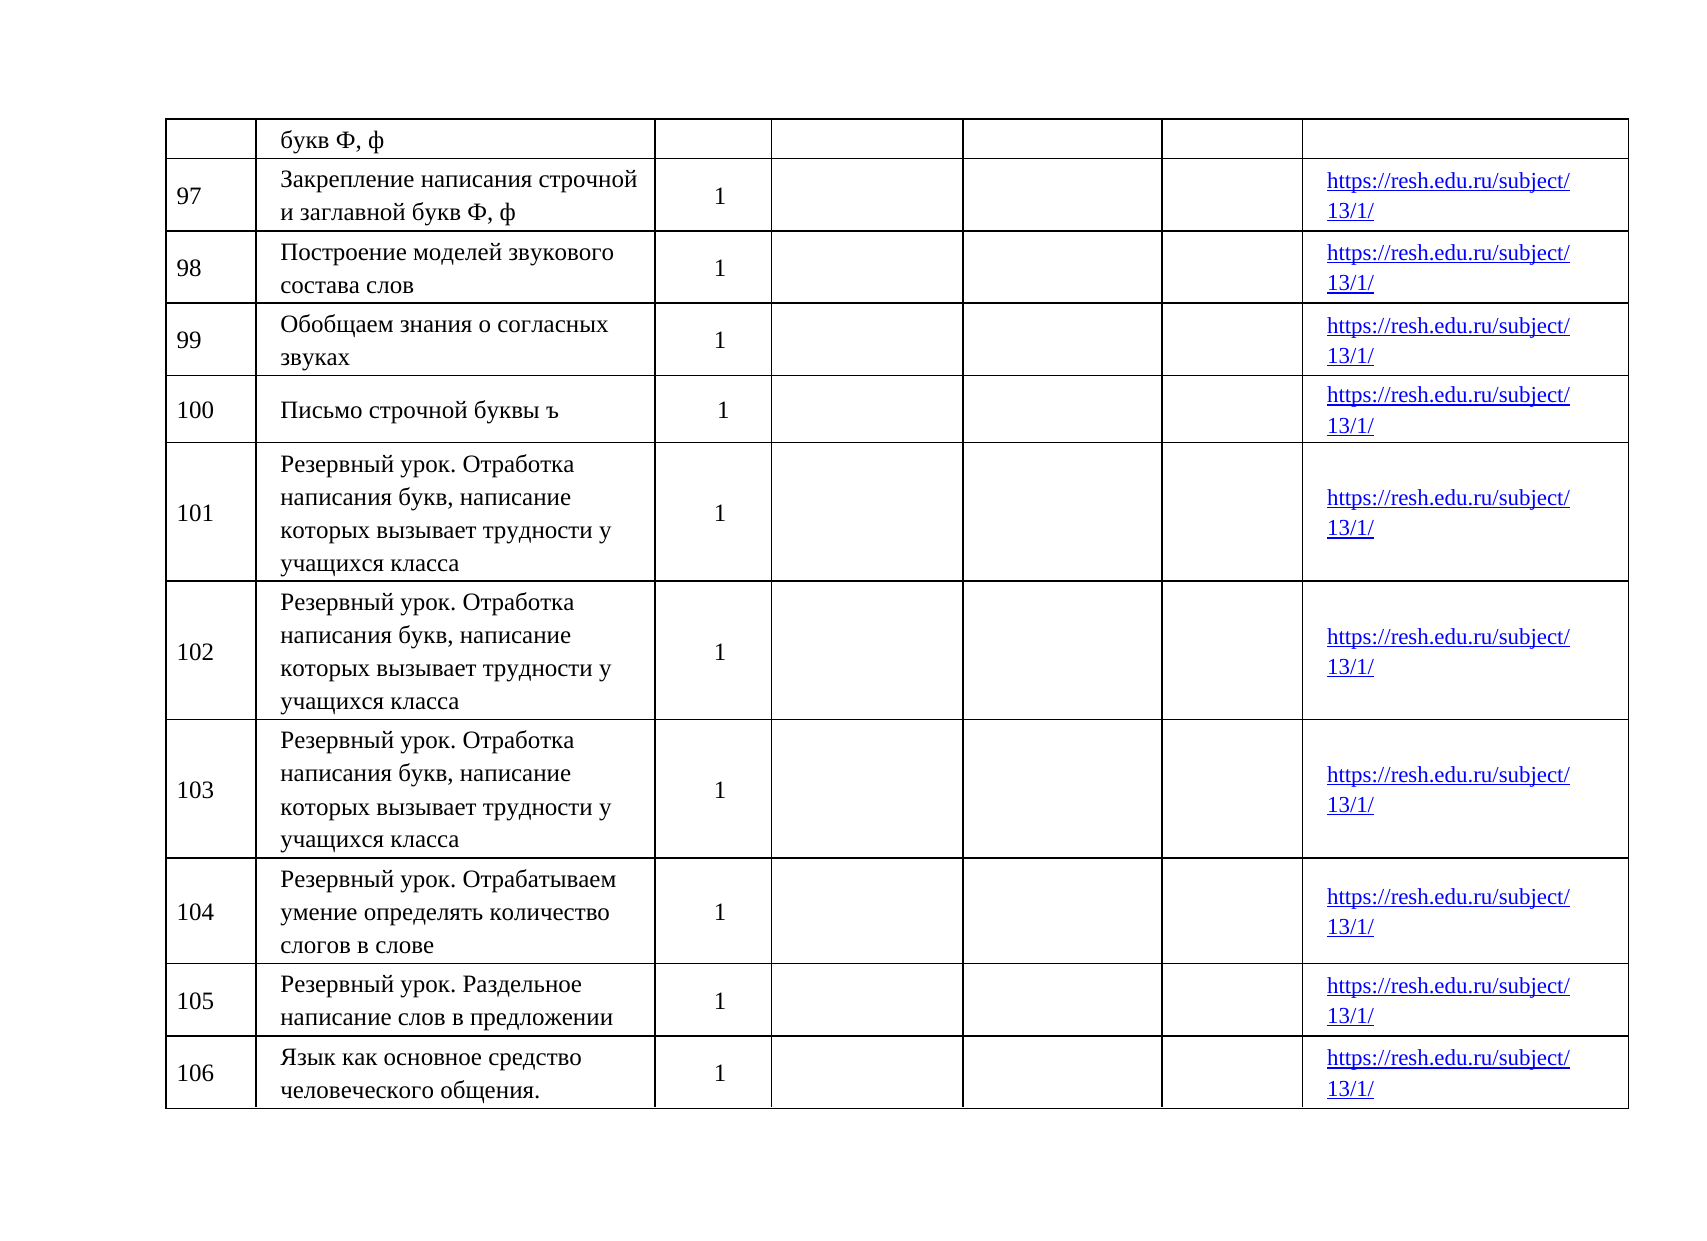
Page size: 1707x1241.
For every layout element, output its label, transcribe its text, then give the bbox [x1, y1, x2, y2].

table_cell 98 [167, 232, 255, 302]
table_cell Резервный урок. Раздельное написание слов в предложении [257, 964, 654, 1035]
table_cell [964, 859, 1161, 963]
table_cell Резервный урок. Отрабатываем умение определять количество слогов в слове [257, 859, 654, 963]
table_cell [1163, 443, 1302, 580]
table_cell https://resh.edu.ru/subject/13/1/ [1303, 582, 1628, 719]
table_cell [1163, 159, 1302, 230]
table_cell [772, 376, 962, 442]
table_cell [1303, 1037, 1628, 1107]
table_cell [964, 443, 1161, 580]
table_cell 104 [167, 859, 255, 963]
table_cell 1 [656, 304, 771, 375]
table_cell 1 [656, 376, 771, 442]
table_cell [964, 159, 1161, 230]
table_cell 105 [167, 964, 255, 1035]
table_cell 100 [167, 376, 255, 442]
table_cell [1303, 120, 1628, 157]
table_cell Письмо строчной буквы ъ [257, 376, 654, 442]
table_cell [964, 1037, 1161, 1107]
table_cell [1163, 720, 1302, 857]
table_cell 1 [656, 159, 771, 230]
table_cell Резервный урок. Отработка написания букв, написание которых вызывает трудности у учащихся класса [257, 582, 654, 719]
table_cell [964, 964, 1161, 1035]
table_cell [964, 720, 1161, 857]
table_cell [772, 304, 962, 375]
table_cell Язык как основное средство человеческого общения. [257, 1037, 654, 1107]
table_cell 101 [167, 443, 255, 580]
table_cell https://resh.edu.ru/subject/13/1/ [1303, 376, 1628, 442]
table_cell https://resh.edu.ru/subject/13/1/ [1303, 859, 1628, 963]
table_cell 1 [656, 232, 771, 302]
table_cell 103 [167, 720, 255, 857]
table_cell 102 [167, 582, 255, 719]
table_cell 1 [656, 443, 771, 580]
table_cell Построение моделей звукового состава слов [257, 232, 654, 302]
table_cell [257, 120, 654, 157]
table_cell [964, 120, 1161, 157]
table_cell [964, 232, 1161, 302]
table_cell https://resh.edu.ru/subject/13/1/ [1303, 720, 1628, 857]
table_cell [1163, 1037, 1302, 1107]
table_cell [772, 232, 962, 302]
table_cell 1 [656, 582, 771, 719]
table_cell 1 [656, 859, 771, 963]
table_cell [772, 964, 962, 1035]
table_cell [772, 159, 962, 230]
table_cell https://resh.edu.ru/subject/13/1/ [1303, 232, 1628, 302]
table_cell [772, 1037, 962, 1107]
table_cell [772, 859, 962, 963]
table_cell [964, 376, 1161, 442]
table_cell Резервный урок. Отработка написания букв, написание которых вызывает трудности у учащихся класса [257, 720, 654, 857]
table_cell Закрепление написания строчной и заглавной букв Ф, ф [257, 159, 654, 230]
table_cell 106 [167, 1037, 255, 1107]
table_cell [1163, 964, 1302, 1035]
table_cell https://resh.edu.ru/subject/13/1/ [1303, 443, 1628, 580]
table_cell Обобщаем знания о согласных звуках [257, 304, 654, 375]
table_cell 1 [656, 120, 771, 157]
table_cell [964, 582, 1161, 719]
table_cell 1 [656, 1037, 771, 1107]
table_cell 1 [656, 964, 771, 1035]
table_cell Резервный урок. Отработка написания букв, написание которых вызывает трудности у учащихся класса [257, 443, 654, 580]
table_cell [772, 120, 962, 157]
table_cell [772, 443, 962, 580]
table_cell https://resh.edu.ru/subject/13/1/ [1303, 159, 1628, 230]
table_cell 97 [167, 159, 255, 230]
table_cell [1163, 304, 1302, 375]
table_cell [1163, 582, 1302, 719]
table_cell [964, 304, 1161, 375]
table_cell https://resh.edu.ru/subject/13/1/ [1303, 964, 1628, 1035]
table_cell [1163, 120, 1302, 157]
table_cell [772, 582, 962, 719]
table_cell 99 [167, 304, 255, 375]
table_cell [1163, 232, 1302, 302]
table_cell [1163, 859, 1302, 963]
table_cell https://resh.edu.ru/subject/13/1/ [1303, 304, 1628, 375]
table_cell [1163, 376, 1302, 442]
table_cell [772, 720, 962, 857]
table_cell 96 [167, 120, 255, 157]
table_cell 1 [656, 720, 771, 857]
